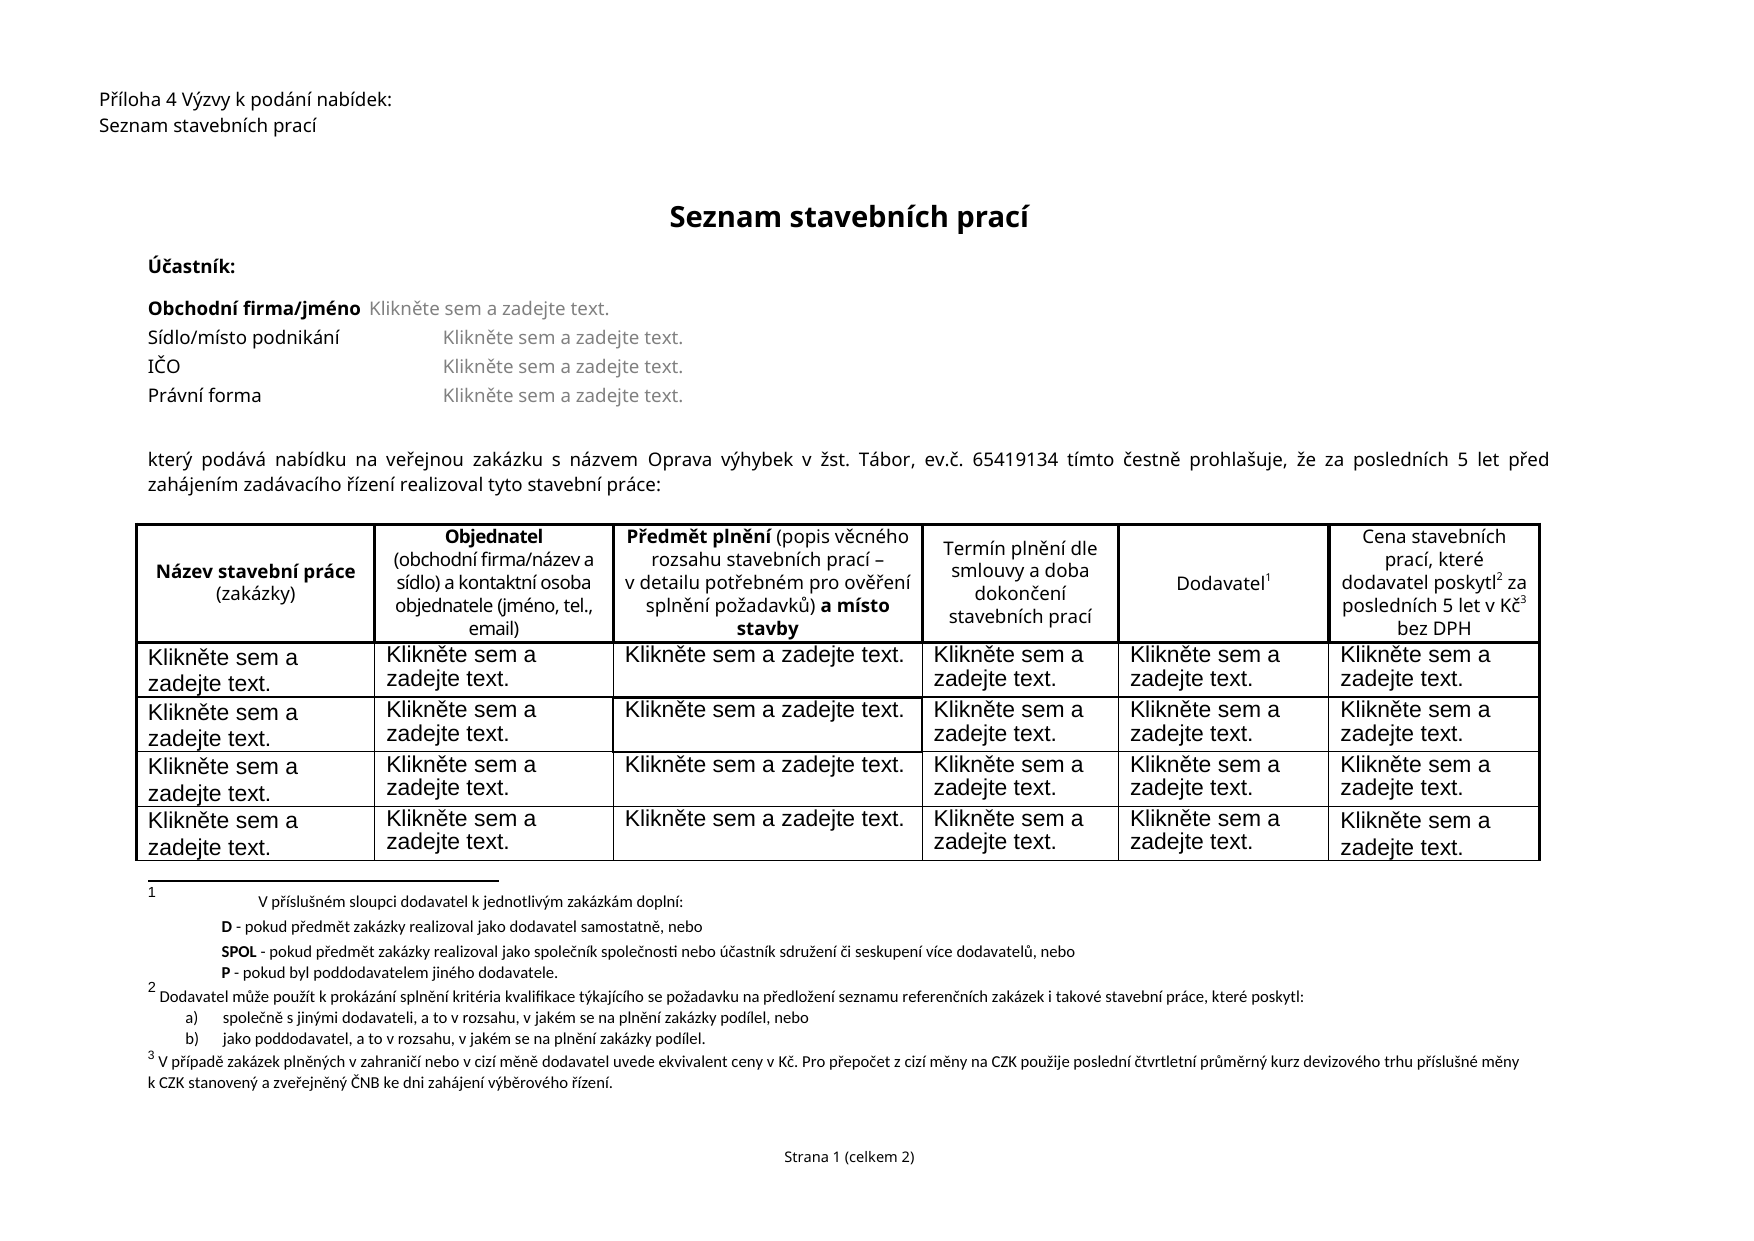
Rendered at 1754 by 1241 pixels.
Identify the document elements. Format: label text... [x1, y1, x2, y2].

table_header Objednatel (obchodní firma/název a sídlo) a kontaktní osoba objednatele (jméno, tel., email) [376, 526, 612, 641]
table_header Termín plnění dle smlouvy a doba dokončení stavebních prací [924, 526, 1117, 641]
table_header Předmět plnění (popis věcného rozsahu stavebních prací – v detailu potřebném pro ověření splnění požadavků) a místo stavby [615, 526, 921, 641]
table_header Cena stavebních prací, které dodavatel poskytl za posledních 5 let v Kč bez DPH [1331, 526, 1538, 641]
text Sídlo/místo podnikání [148, 321, 1551, 350]
table_header Dodavatel [1120, 526, 1327, 641]
title Seznam stavebních prací [148, 196, 1551, 236]
text IČO [148, 350, 1551, 379]
table_header Název stavební práce (zakázky) [138, 526, 373, 641]
text Obchodní firma/jméno [148, 292, 1551, 321]
text který podává nabídku na veřejnou zakázku s názvem Oprava výhybek v žst. Tábor, ev.č. 65419134 tímto čestně prohlašuje, že za posledních 5 let před zahájením zadávacího řízení realizoval tyto stavební práce: [148, 446, 1551, 497]
text Účastník: [148, 249, 1551, 279]
text Právní forma [148, 379, 1551, 408]
